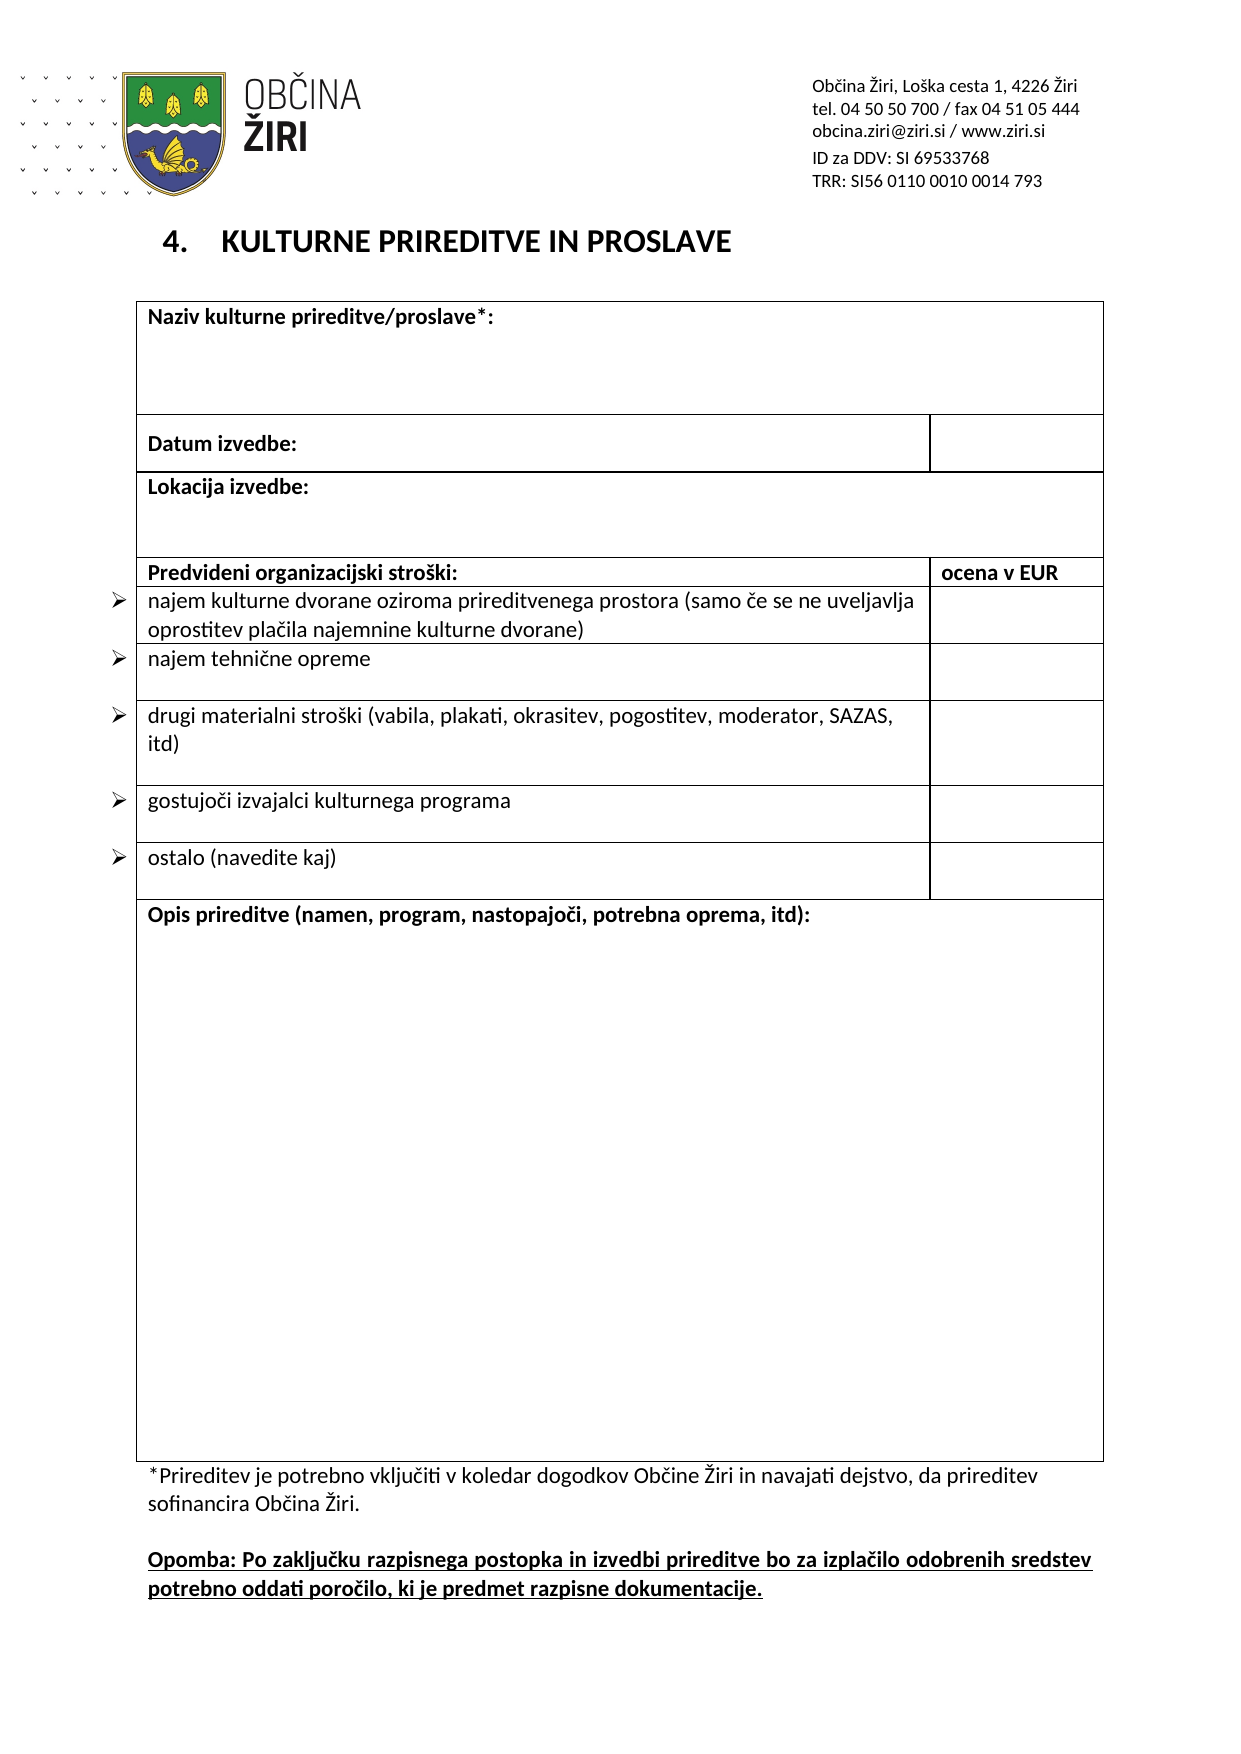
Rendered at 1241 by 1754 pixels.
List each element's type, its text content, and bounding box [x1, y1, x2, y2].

table_cell ostalo (navedite kaj) [137, 843, 929, 899]
text Opomba: Po zaključku razpisnega postopka in izvedbi prireditve bo za izplačilo odobrenih sredstev potrebno oddati poročilo, ki je predmet razpisne dokumentacije. [148, 1546, 1093, 1570]
table_cell najem tehnične opreme [137, 644, 929, 700]
table_cell Lokacija izvedbe: [137, 473, 1103, 557]
table_cell gostujoči izvajalci kulturnega programa [137, 786, 929, 842]
table_cell [931, 587, 1103, 643]
table_header Naziv kulturne prireditve/proslave*: [137, 302, 1103, 414]
table_cell [931, 644, 1103, 700]
table_cell drugi materialni stroški (vabila, plakati, okrasitev, pogostitev, moderator, SAZAS, itd) [137, 701, 929, 785]
table_cell Predvideni organizacijski stroški: [137, 558, 929, 586]
list KULTURNE PRIREDITVE IN PROSLAVE [148, 220, 1093, 261]
text *Prireditev je potrebno vključiti v koledar dogodkov Občine Žiri in navajati dejstvo, da prireditev sofinancira Občina Žiri. [148, 1462, 1093, 1518]
table_cell [931, 415, 1103, 471]
table_cell [931, 843, 1103, 899]
table_cell [931, 786, 1103, 842]
table_cell [931, 701, 1103, 785]
table_cell ocena v EUR [931, 558, 1103, 586]
table_cell Datum izvedbe: [137, 415, 929, 471]
text Opomba: Po zaključku razpisnega postopka in izvedbi prireditve bo za izplačilo odobrenih sredstev potrebno oddati poročilo, ki je predmet razpisne dokumentacije. [148, 1571, 1093, 1602]
table_cell Opis prireditve (namen, program, nastopajoči, potrebna oprema, itd): [137, 900, 1103, 1461]
picture [14, 0, 370, 202]
table_cell najem kulturne dvorane oziroma prireditvenega prostora (samo če se ne uveljavlja oprostitev plačila najemnine kulturne dvorane) [137, 587, 929, 643]
